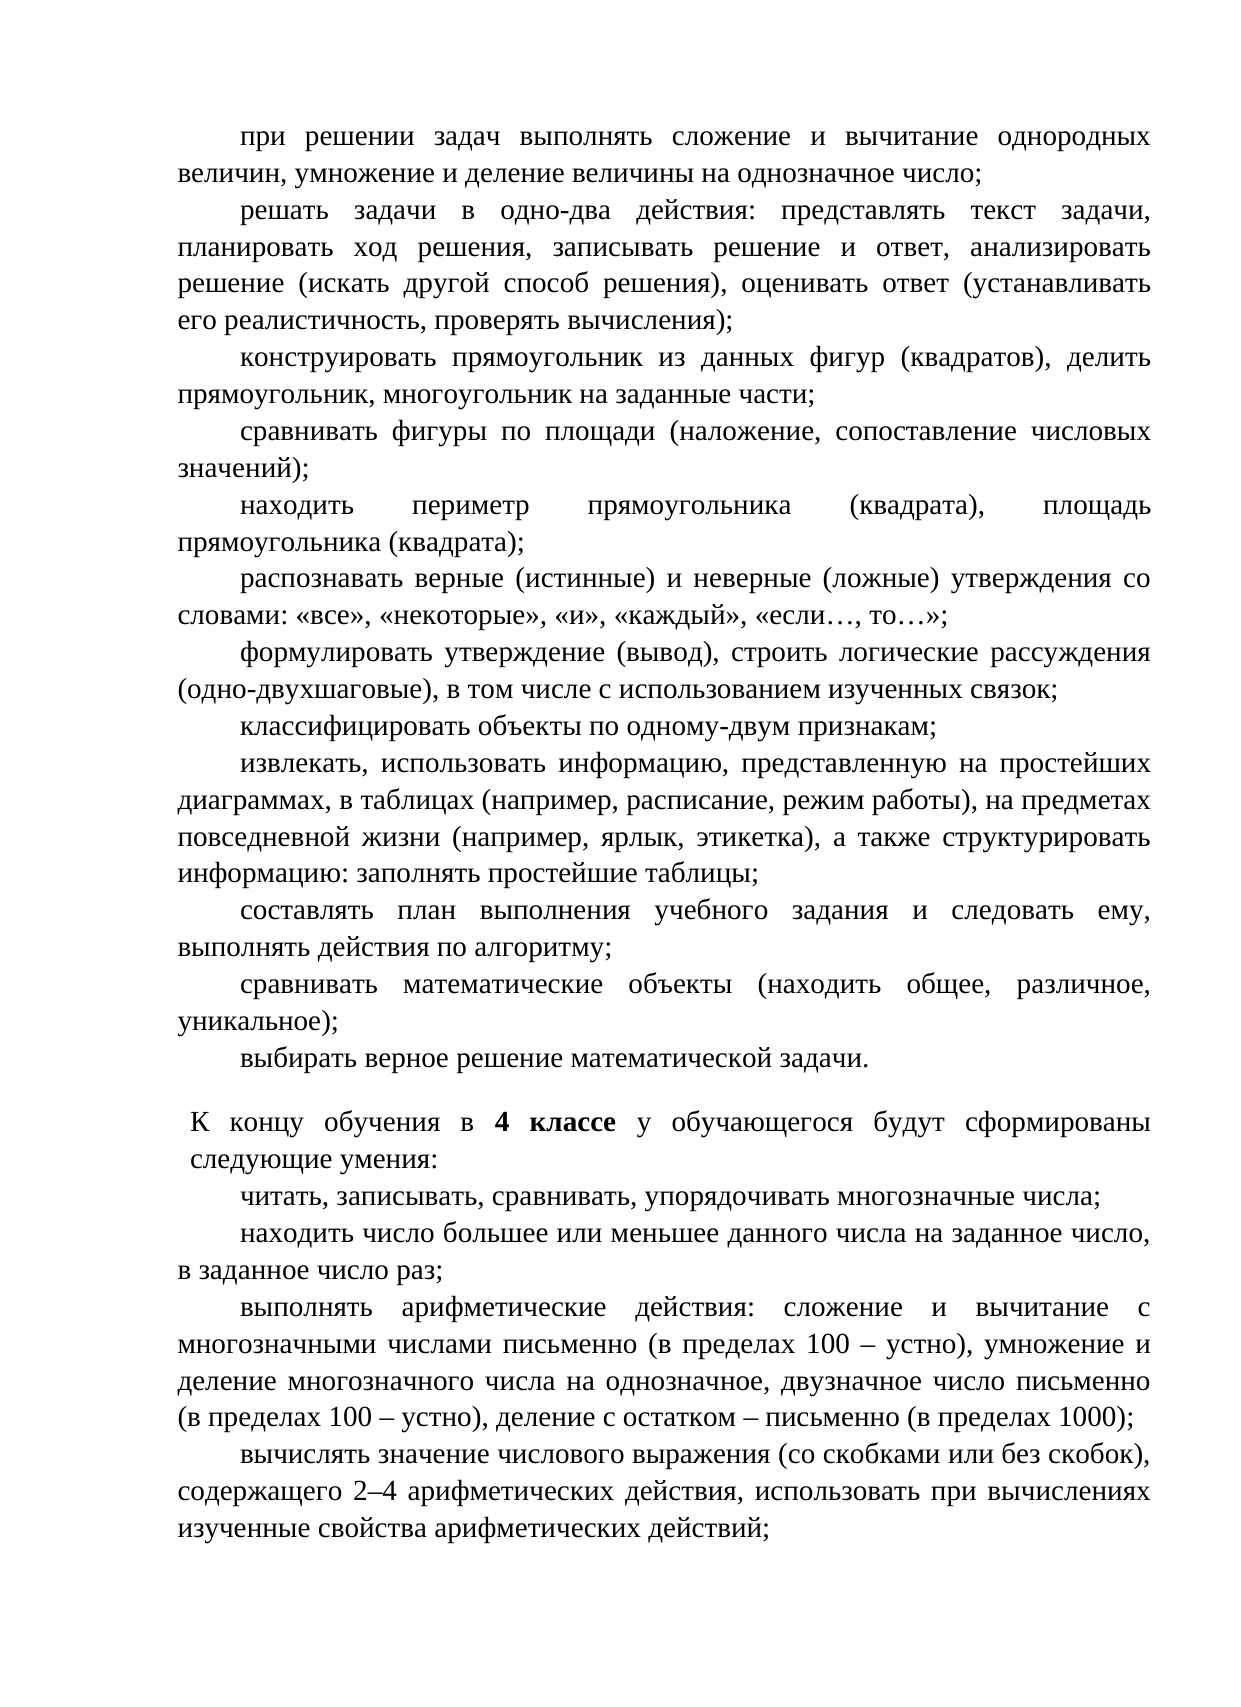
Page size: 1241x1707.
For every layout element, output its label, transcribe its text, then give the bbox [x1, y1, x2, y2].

text извлекать, использовать информацию, представленную на простейших диаграммах, в таблицах (например, расписание, режим работы), на предметах повседневной жизни (например, ярлык, этикетка), а также структурировать информацию: заполнять простейшие таблицы; [177, 745, 1152, 889]
text сравнивать математические объекты (находить общее, различное, уникальное); [177, 966, 1152, 1037]
text составлять план выполнения учебного задания и следовать ему, выполнять действия по алгоритму; [177, 892, 1152, 963]
text конструировать прямоугольник из данных фигур (квадратов), делить прямоугольник, многоугольник на заданные части; [177, 339, 1152, 410]
text распознавать верные (истинные) и неверные (ложные) утверждения со словами: «все», «некоторые», «и», «каждый», «если…, то…»; [177, 561, 1152, 631]
text выбирать верное решение математической задачи. [177, 1040, 1152, 1073]
text формулировать утверждение (вывод), строить логические рассуждения (одно-двухшаговые), в том числе с использованием изученных связок; [177, 634, 1152, 705]
text сравнивать фигуры по площади (наложение, сопоставление числовых значений); [177, 413, 1152, 483]
text решать задачи в одно-два действия: представлять текст задачи, планировать ход решения, записывать решение и ответ, анализировать решение (искать другой способ решения), оценивать ответ (устанавливать его реалистичность, проверять вычисления); [177, 192, 1152, 336]
text вычислять значение числового выражения (со скобками или без скобок), содержащего 2–4 арифметических действия, использовать при вычислениях изученные свойства арифметических действий; [177, 1436, 1152, 1544]
text находить периметр прямоугольника (квадрата), площадь прямоугольника (квадрата); [177, 487, 1152, 557]
text выполнять арифметические действия: сложение и вычитание с многозначными числами письменно (в пределах 100 – устно), умножение и деление многозначного числа на однозначное, двузначное число письменно (в пределах 100 – устно), деление с остатком – письменно (в пределах 1000); [177, 1289, 1152, 1433]
text находить число большее или меньшее данного числа на заданное число, в заданное число раз; [177, 1215, 1152, 1286]
text при решении задач выполнять сложение и вычитание однородных величин, умножение и деление величины на однозначное число; [177, 118, 1152, 188]
text классифицировать объекты по одному-двум признакам; [177, 708, 1152, 742]
text читать, записывать, сравнивать, упорядочивать многозначные числа; [177, 1178, 1152, 1212]
text К концу обучения в 4 классе у обучающегося будут сформированы следующие умения: [190, 1104, 1152, 1175]
